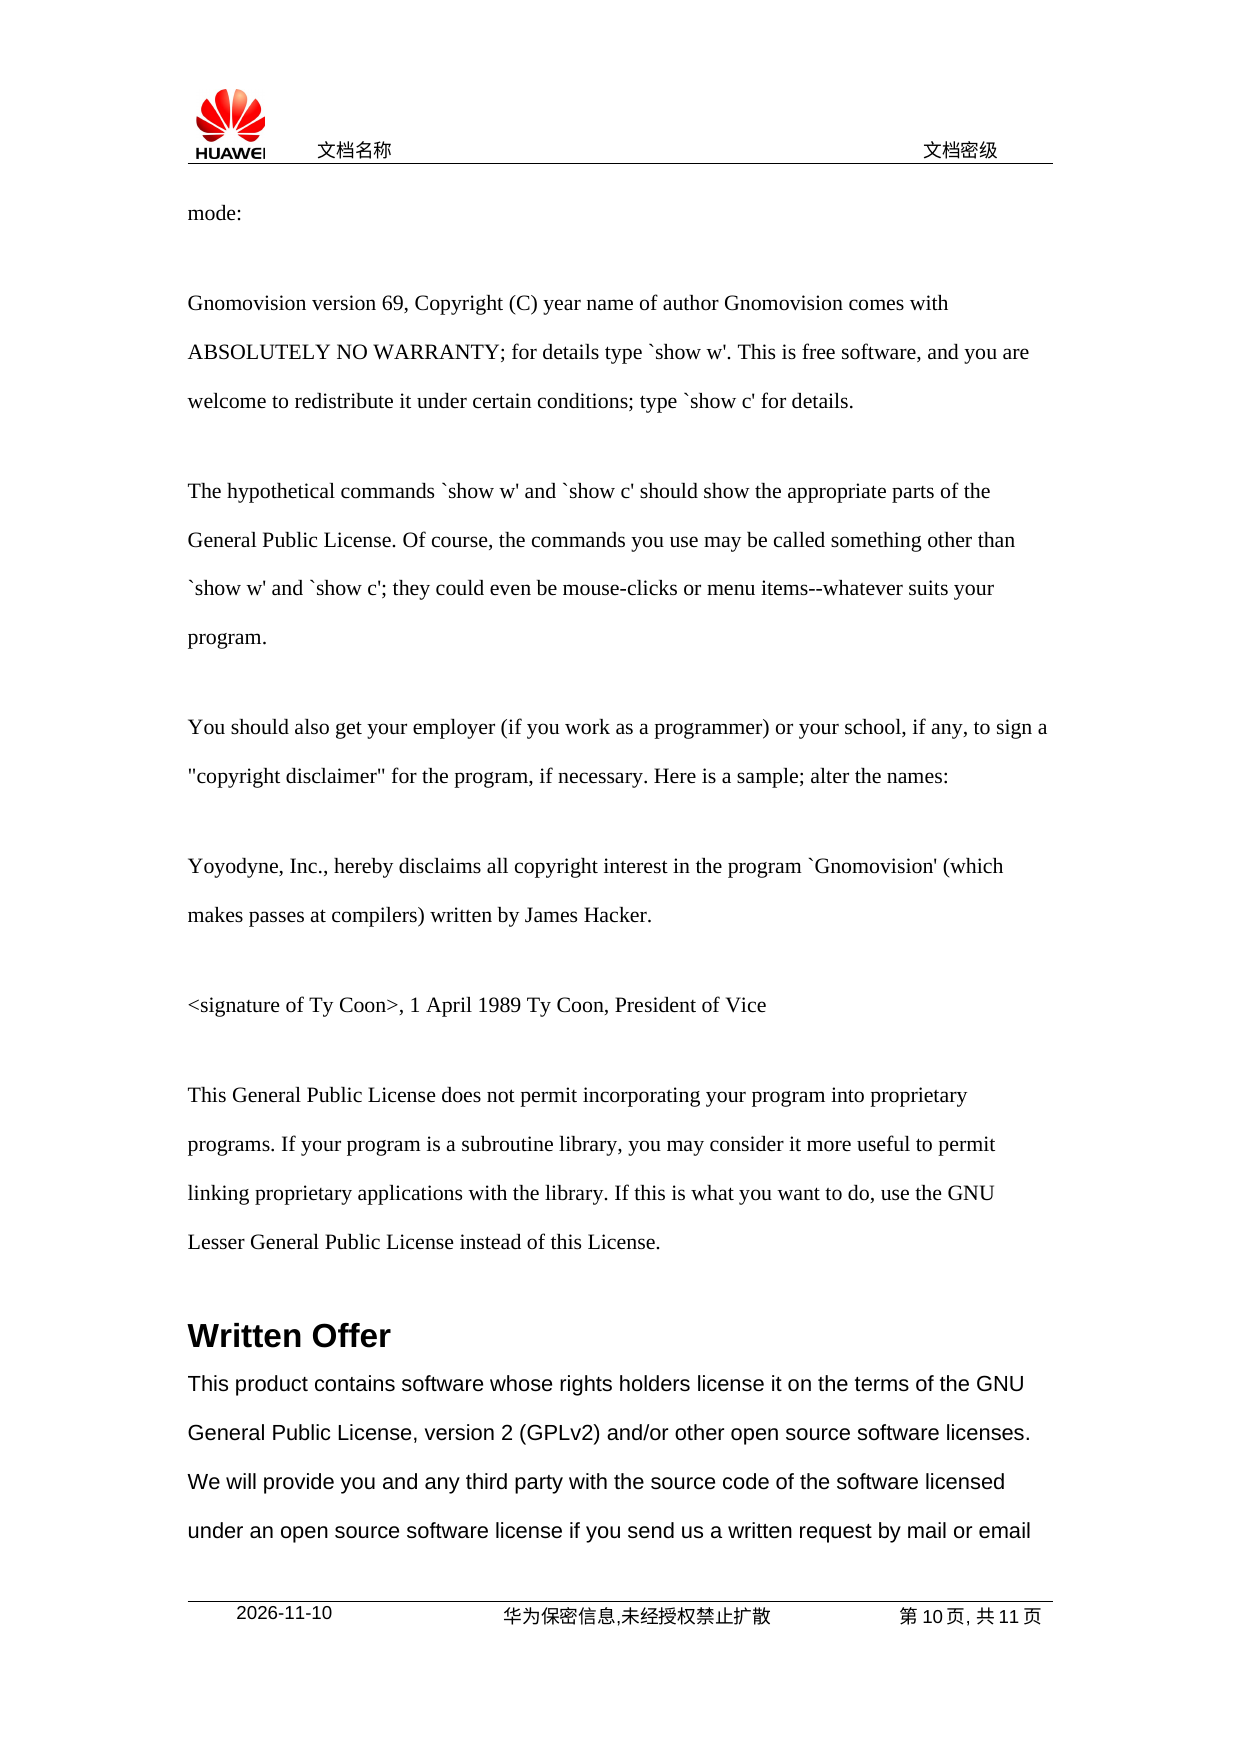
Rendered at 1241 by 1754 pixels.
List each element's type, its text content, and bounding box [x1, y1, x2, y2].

text Yoyodyne, Inc., hereby disclaims all copyright interest in the program `Gnomovision' (which makes passes at compilers) written by James Hacker. [187, 849, 1053, 931]
picture [196, 89, 265, 159]
text If the program is interactive, make it output a short notice like this when it starts in an interactive mode: [187, 196, 1053, 229]
text You should also get your employer (if you work as a programmer) or your school, if any, to sign a "copyright disclaimer" for the program, if necessary. Here is a sample; alter the names: [187, 711, 1053, 792]
text Written Offer [187, 1303, 1053, 1368]
text The hypothetical commands `show w' and `show c' should show the appropriate parts of the General Public License. Of course, the commands you use may be called something other than `show w' and `show c'; they could even be mouse-clicks or menu items--whatever suits your program. [187, 474, 1053, 653]
text <signature of Ty Coon>, 1 April 1989 Ty Coon, President of Vice [187, 988, 1053, 1021]
text This General Public License does not permit incorporating your program into proprietary programs. If your program is a subroutine library, you may consider it more useful to permit linking proprietary applications with the library. If this is what you want to do, use the GNU Lesser General Public License instead of this License. [187, 1079, 1053, 1257]
text Gnomovision version 69, Copyright (C) year name of author Gnomovision comes with ABSOLUTELY NO WARRANTY; for details type `show w'. This is free software, and you are welcome to redistribute it under certain conditions; type `show c' for details. [187, 286, 1053, 416]
